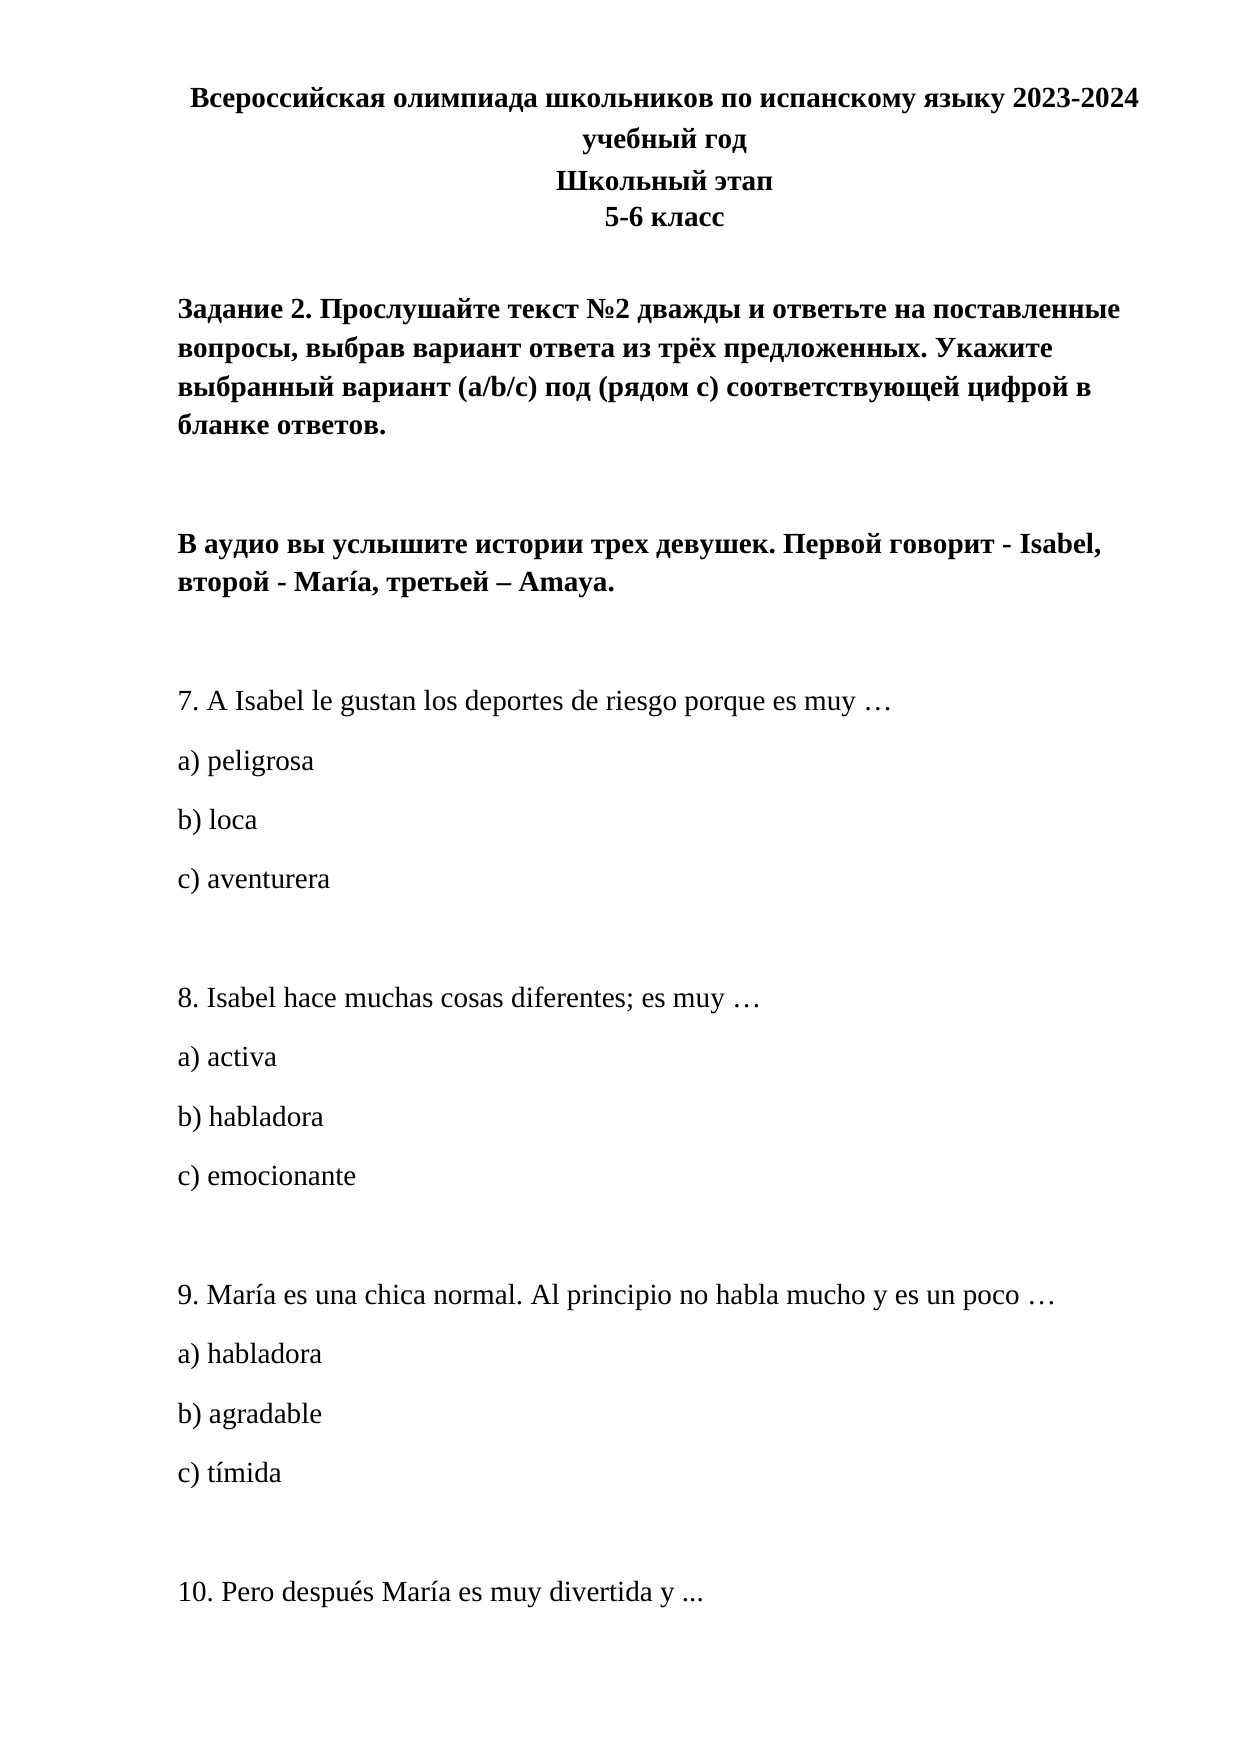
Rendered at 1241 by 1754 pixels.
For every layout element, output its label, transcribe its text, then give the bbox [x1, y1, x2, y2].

text a) peligrosa [177, 743, 1152, 776]
text Задание 2. Прослушайте текст №2 дважды и ответьте на поставленные вопросы, выбрав вариант ответа из трёх предложенных. Укажите выбранный вариант (a/b/c) под (рядом с) соответствующей цифрой в бланке ответов. [177, 292, 1152, 441]
text 10. Pero después María es muy divertida y ... [177, 1574, 1152, 1607]
text a) activa [177, 1039, 1152, 1073]
text c) tímida [177, 1455, 1152, 1489]
text c) emocionante [177, 1158, 1152, 1192]
text 7. A Isabel le gustan los deportes de riesgo porque es muy … [177, 683, 1152, 717]
text c) aventurera [177, 861, 1152, 895]
text В аудио вы услышите истории трех девушек. Первой говорит - Isabel, второй - María, третьей – Amaya. [177, 526, 1152, 598]
text 9. María es una chica normal. Al principio no habla mucho y es un poco … [177, 1277, 1152, 1311]
text b) loca [177, 802, 1152, 836]
text b) habladora [177, 1099, 1152, 1132]
text 8. Isabel hace muchas cosas diferentes; es muy … [177, 980, 1152, 1014]
text b) agradable [177, 1396, 1152, 1429]
text a) habladora [177, 1336, 1152, 1370]
